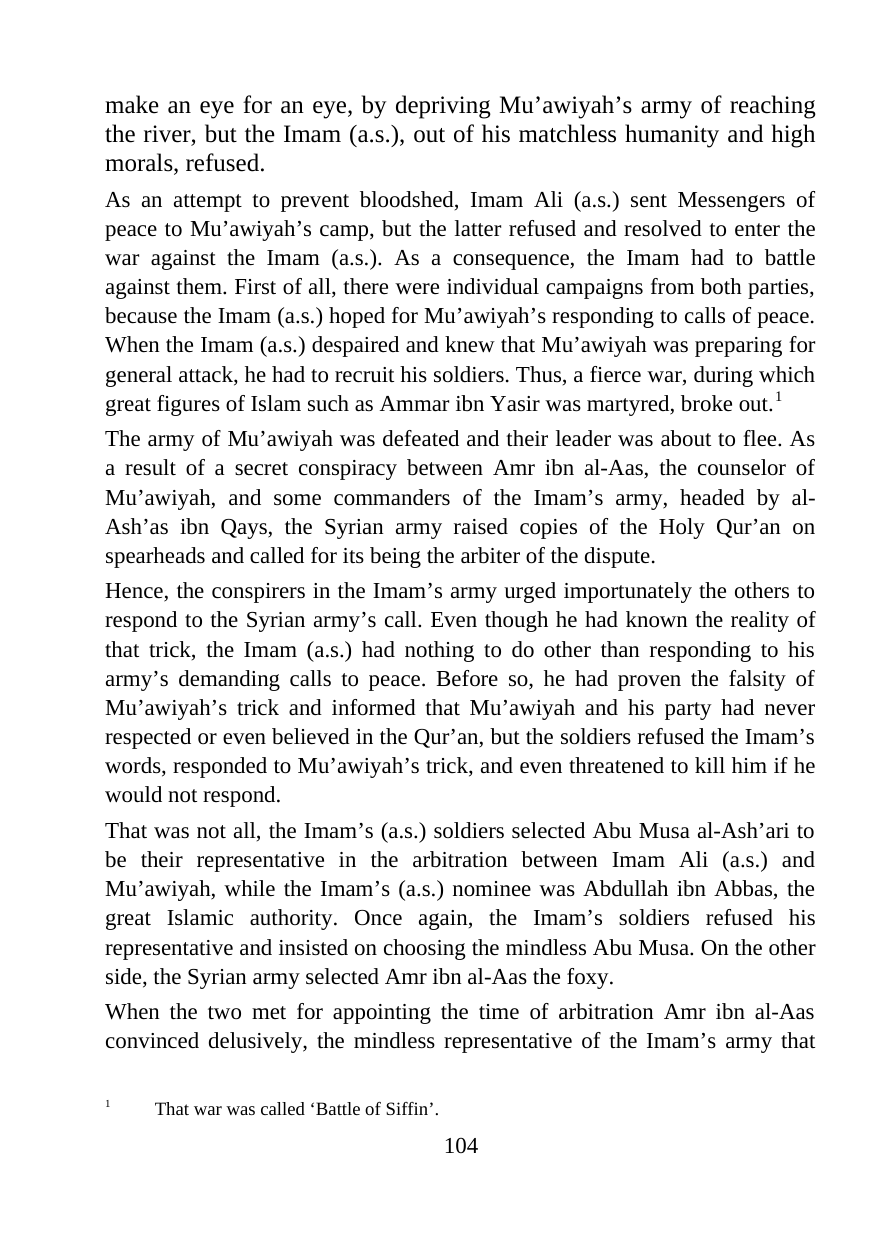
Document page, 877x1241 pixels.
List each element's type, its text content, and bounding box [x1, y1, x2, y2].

text The army of Mu’awiyah was defeated and their leader was about to flee. As a result of a secret conspiracy between Amr ibn al-Aas, the counselor of Mu’awiyah, and some commanders of the Imam’s army, headed by al-Ash’as ibn Qays, the Syrian army raised copies of the Holy Qur’an on spearheads and called for its being the arbiter of the dispute. [105, 423, 817, 569]
text That was not all, the Imam’s (a.s.) soldiers selected Abu Musa al-Ash’ari to be their representative in the arbitration between Imam Ali (a.s.) and Mu’awiyah, while the Imam’s (a.s.) nominee was Abdullah ibn Abbas, the great Islamic authority. Once again, the Imam’s soldiers refused his representative and insisted on choosing the mindless Abu Musa. On the other side, the Syrian army selected Amr ibn al-Aas the foxy. [105, 815, 817, 990]
text Hence, the conspirers in the Imam’s army urged importunately the others to respond to the Syrian army’s call. Even though he had known the reality of that trick, the Imam (a.s.) had nothing to do other than responding to his army’s demanding calls to peace. Before so, he had proven the falsity of Mu’awiyah’s trick and informed that Mu’awiyah and his party had never respected or even believed in the Qur’an, but the soldiers refused the Imam’s words, responded to Mu’awiyah’s trick, and even threatened to kill him if he would not respond. [105, 575, 817, 809]
text As an attempt to prevent bloodshed, Imam Ali (a.s.) sent Messengers of peace to Mu’awiyah’s camp, but the latter refused and resolved to enter the war against the Imam (a.s.). As a consequence, the Imam had to battle against them. First of all, there were individual campaigns from both parties, because the Imam (a.s.) hoped for Mu’awiyah’s responding to calls of peace. When the Imam (a.s.) despaired and knew that Mu’awiyah was preparing for general attack, he had to recruit his soldiers. Thus, a fierce war, during which great figures of Islam such as Ammar ibn Yasir was martyred, broke out. [105, 184, 817, 417]
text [105, 996, 817, 1054]
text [105, 90, 817, 177]
